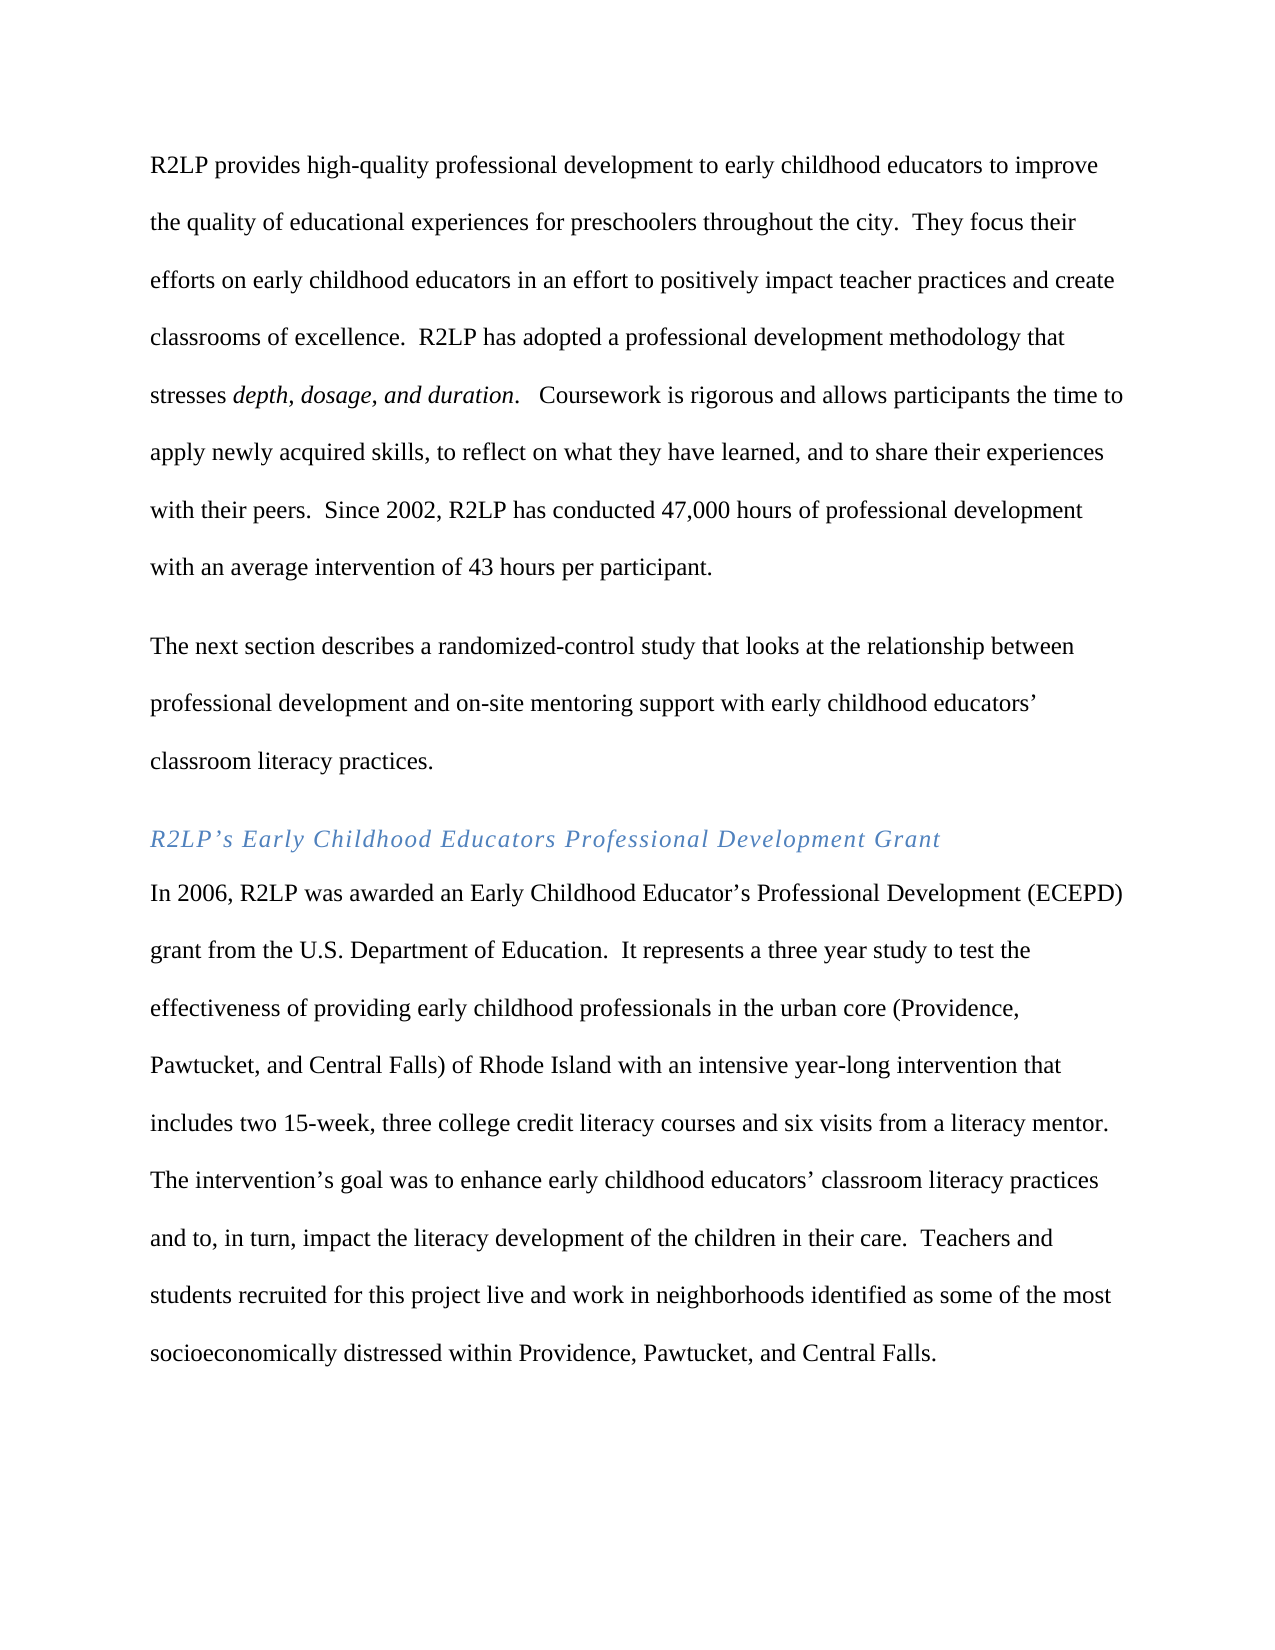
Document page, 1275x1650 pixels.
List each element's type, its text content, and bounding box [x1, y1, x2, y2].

text The next section describes a randomized-control study that looks at the relationship between professional development and on-site mentoring support with early childhood educators’ classroom literacy practices. [150, 631, 1125, 774]
text R2LP provides high-quality professional development to early childhood educators to improve the quality of educational experiences for preschoolers throughout the city. They focus their efforts on early childhood educators in an effort to positively impact teacher practices and create classrooms of excellence. R2LP has adopted a professional development methodology that stresses depth, dosage, and duration. Coursework is rigorous and allows participants the time to apply newly acquired skills, to reflect on what they have learned, and to share their experiences with their peers. Since 2002, R2LP has conducted 47,000 hours of professional development with an average intervention of 43 hours per participant. [150, 150, 1125, 581]
text In 2006, R2LP was awarded an Early Childhood Educator’s Professional Development (ECEPD) grant from the U.S. Department of Education. It represents a three year study to test the effectiveness of providing early childhood professionals in the urban core (Providence, Pawtucket, and Central Falls) of Rhode Island with an intensive year-long intervention that includes two 15-week, three college credit literacy courses and six visits from a literacy mentor. The intervention’s goal was to enhance early childhood educators’ classroom literacy practices and to, in turn, impact the literacy development of the children in their care. Teachers and students recruited for this project live and work in neighborhoods identified as some of the most socioeconomically distressed within Providence, Pawtucket, and Central Falls. [150, 878, 1125, 1367]
subtitle R2LP’s Early Childhood Educators Professional Development Grant [150, 824, 1125, 853]
